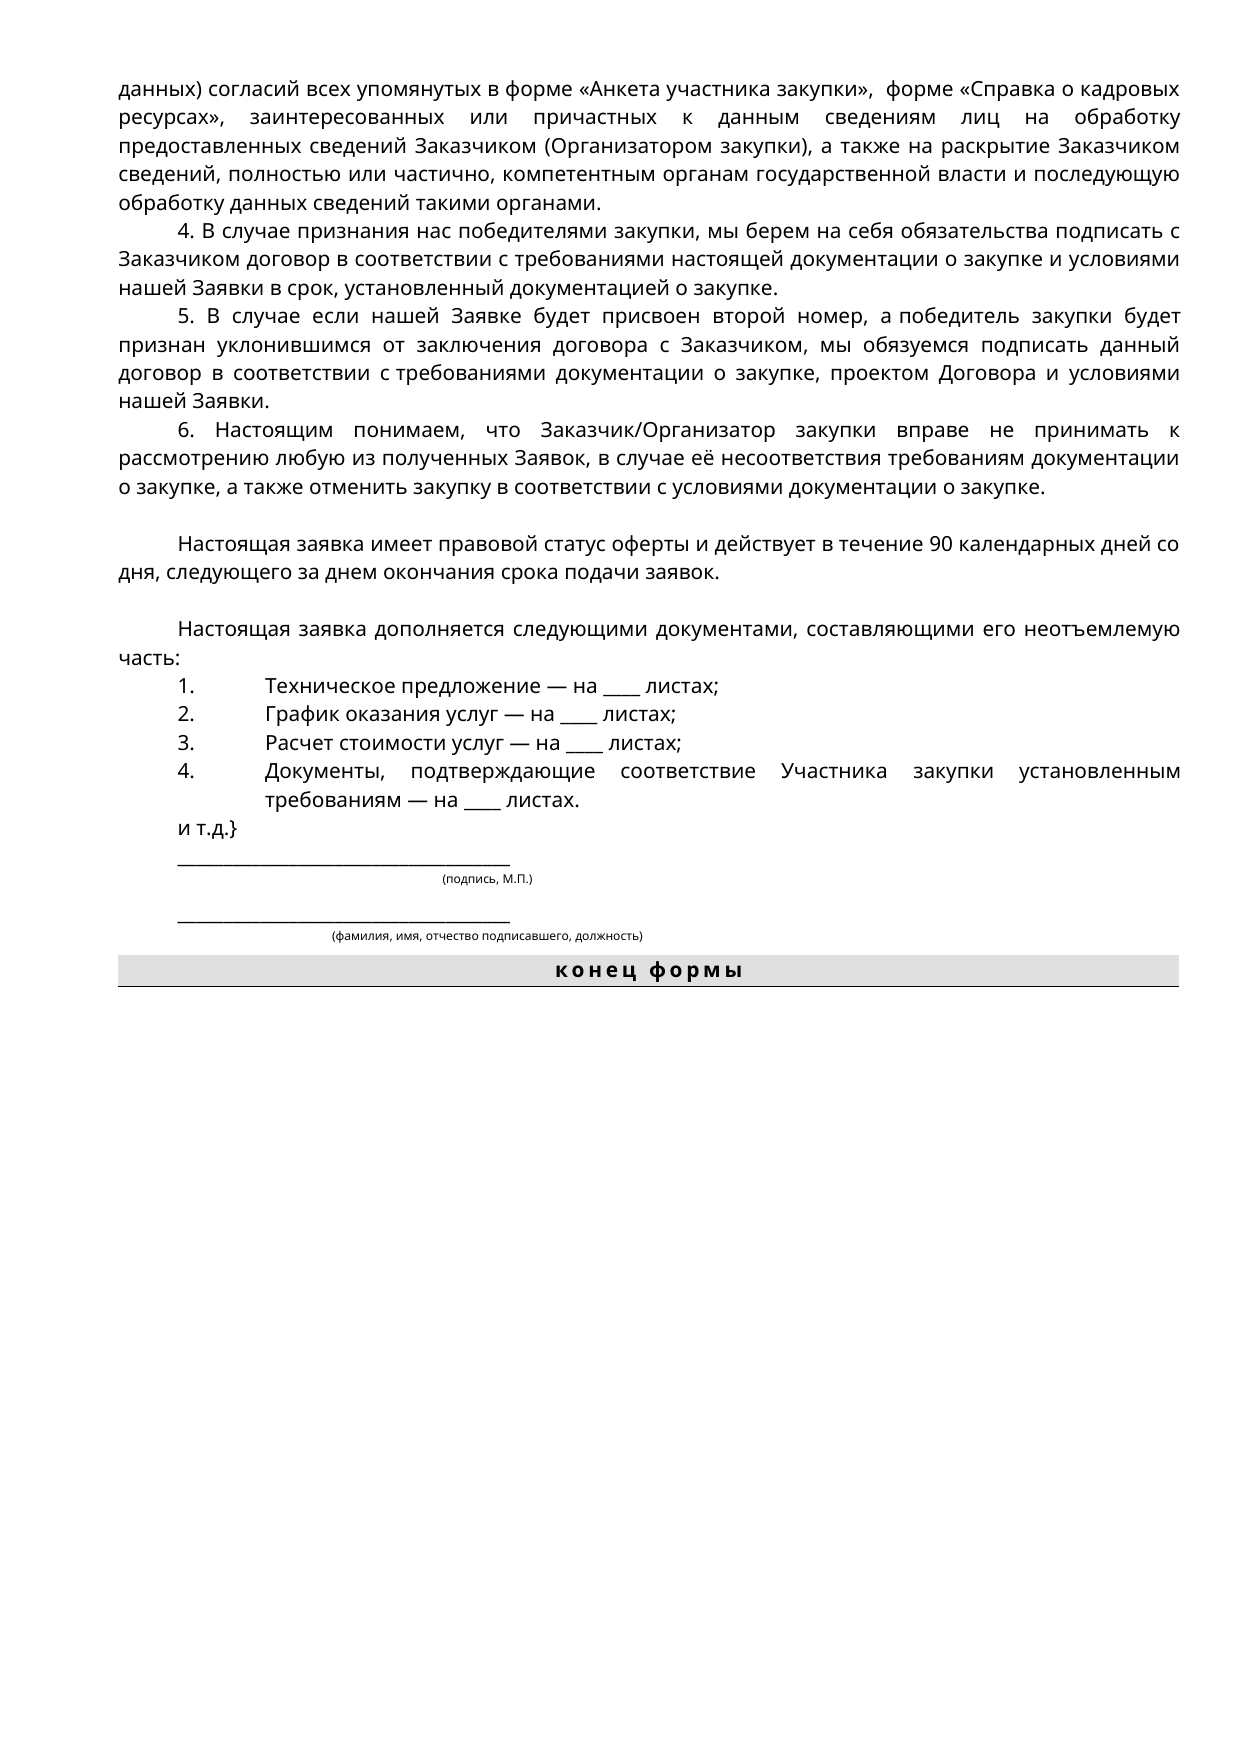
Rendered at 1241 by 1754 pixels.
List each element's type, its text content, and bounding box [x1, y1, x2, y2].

text и т.д.} [118, 813, 1181, 842]
text 6. Настоящим понимаем, что Заказчик/Организатор закупки вправе не принимать к рассмотрению любую из полученных Заявок, в случае её несоответствия требованиям документации о закупке, а также отменить закупку в соответствии с условиями документации о закупке. [118, 415, 1181, 500]
list Техническое предложение — на ____ листах; [177, 671, 1181, 699]
text Настоящая заявка имеет правовой статус оферты и действует в течение 90 календарных дней со дня, следующего за днем окончания срока подачи заявок. [118, 529, 1181, 586]
list Документы, подтверждающие соответствие Участника закупки установленным требованиям — на ____ листах. [177, 756, 1181, 813]
text ____________________________________ [118, 898, 1181, 927]
text Настоящая заявка дополняется следующими документами, составляющими его неотъемлемую часть: [118, 614, 1181, 671]
text (фамилия, имя, отчество подписавшего, должность) [118, 927, 797, 955]
text конец формы [118, 955, 1179, 986]
text (подпись, М.П.) [118, 870, 797, 898]
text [118, 74, 1181, 216]
list График оказания услуг — на ____ листах; [177, 699, 1181, 728]
text 5. В случае если нашей Заявке будет присвоен второй номер, а победитель закупки будет признан уклонившимся от заключения договора с Заказчиком, мы обязуемся подписать данный договор в соответствии с требованиями документации о закупке, проектом Договора и условиями нашей Заявки. [118, 301, 1181, 415]
list Расчет стоимости услуг — на ____ листах; [177, 728, 1181, 756]
text ____________________________________ [118, 842, 1181, 870]
text 4. В случае признания нас победителями закупки, мы берем на себя обязательства подписать с Заказчиком договор в соответствии с требованиями настоящей документации о закупке и условиями нашей Заявки в срок, установленный документацией о закупке. [118, 216, 1181, 301]
